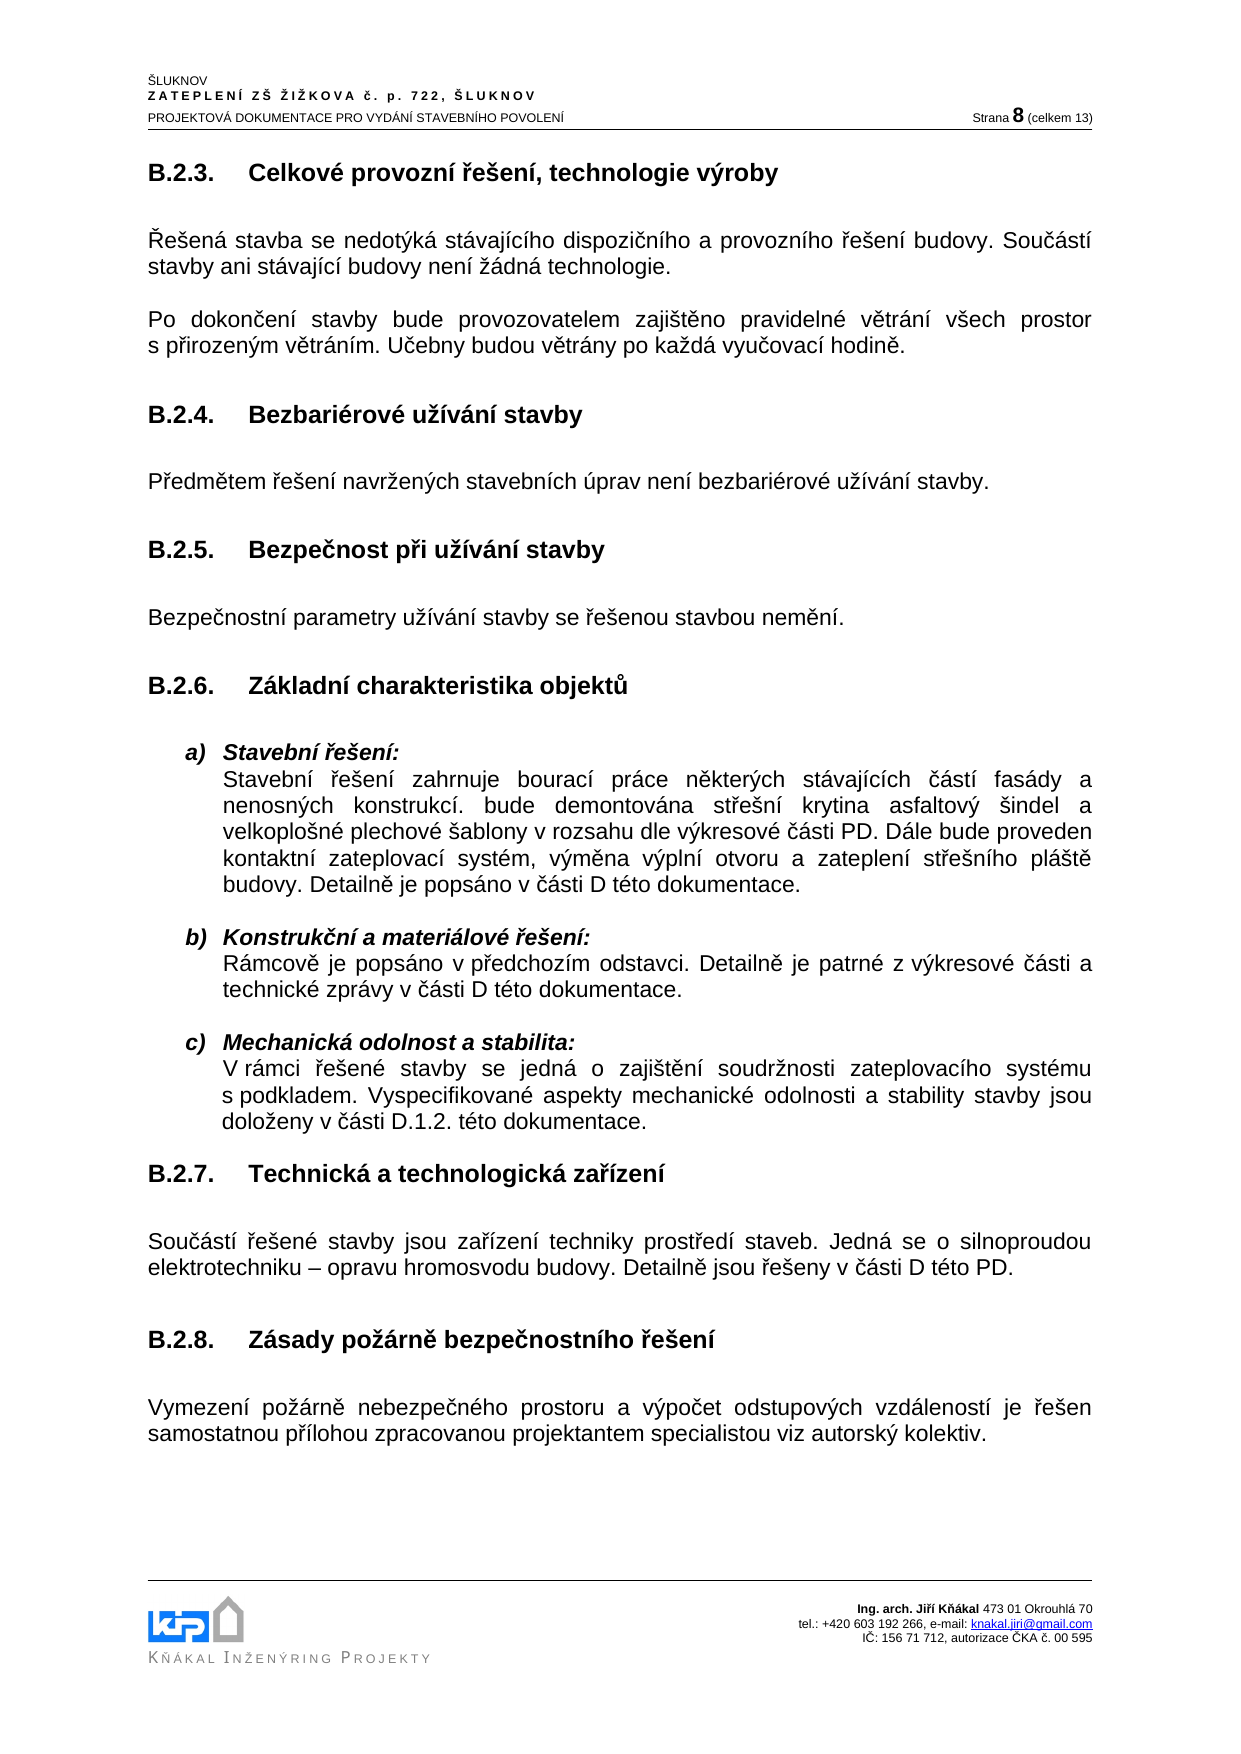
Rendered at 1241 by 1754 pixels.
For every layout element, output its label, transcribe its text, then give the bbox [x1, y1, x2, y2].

subtitle Bezpečnost při užívání stavby [148, 535, 1092, 564]
list Stavební řešení: [185, 739, 1092, 766]
subtitle Zásady požárně bezpečnostního řešení [148, 1325, 1092, 1354]
text V rámci řešené stavby se jedná o zajištění soudržnosti zateplovacího systému s podkladem. Vyspecifikované aspekty mechanické odolnosti a stability stavby jsou doloženy v části D.1.2. této dokumentace. [222, 1055, 1092, 1134]
picture [147, 1594, 245, 1643]
subtitle Bezbariérové užívání stavby [148, 399, 1092, 428]
list Rámcově je popsáno v předchozím odstavci. Detailně je patrné z výkresové části a technické zprávy v části D této dokumentace. [223, 950, 1092, 1003]
list Konstrukční a materiálové řešení: [185, 924, 1092, 950]
text Po dokončení stavby bude provozovatelem zajištěno pravidelné větrání všech prostor s přirozeným větráním. Učebny budou větrány po každá vyučovací hodině. [148, 306, 1092, 358]
list Stavební řešení zahrnuje bourací práce některých stávajících částí fasády a nenosných konstrukcí. bude demontována střešní krytina asfaltový šindel a velkoplošné plechové šablony v rozsahu dle výkresové části PD. Dále bude proveden kontaktní zateplovací systém, výměna výplní otvoru a zateplení střešního pláště budovy. Detailně je popsáno v části D této dokumentace. [223, 766, 1092, 897]
subtitle Celkové provozní řešení, technologie výroby [148, 158, 1092, 187]
text Součástí řešené stavby jsou zařízení techniky prostředí staveb. Jedná se o silnoproudou elektrotechniku – opravu hromosvodu budovy. Detailně jsou řešeny v části D této PD. [148, 1228, 1092, 1280]
subtitle Základní charakteristika objektů [148, 671, 1092, 700]
text Vymezení požárně nebezpečného prostoru a výpočet odstupových vzdáleností je řešen samostatnou přílohou zpracovanou projektantem specialistou viz autorský kolektiv. [148, 1393, 1092, 1446]
list Mechanická odolnost a stabilita: [185, 1029, 1092, 1055]
text Bezpečnostní parametry užívání stavby se řešenou stavbou nemění. [148, 603, 1092, 630]
text Řešená stavba se nedotýká stávajícího dispozičního a provozního řešení budovy. Součástí stavby ani stávající budovy není žádná technologie. [148, 227, 1092, 279]
text Předmětem řešení navržených stavebních úprav není bezbariérové užívání stavby. [148, 468, 1092, 494]
subtitle Technická a technologická zařízení [148, 1159, 1092, 1188]
